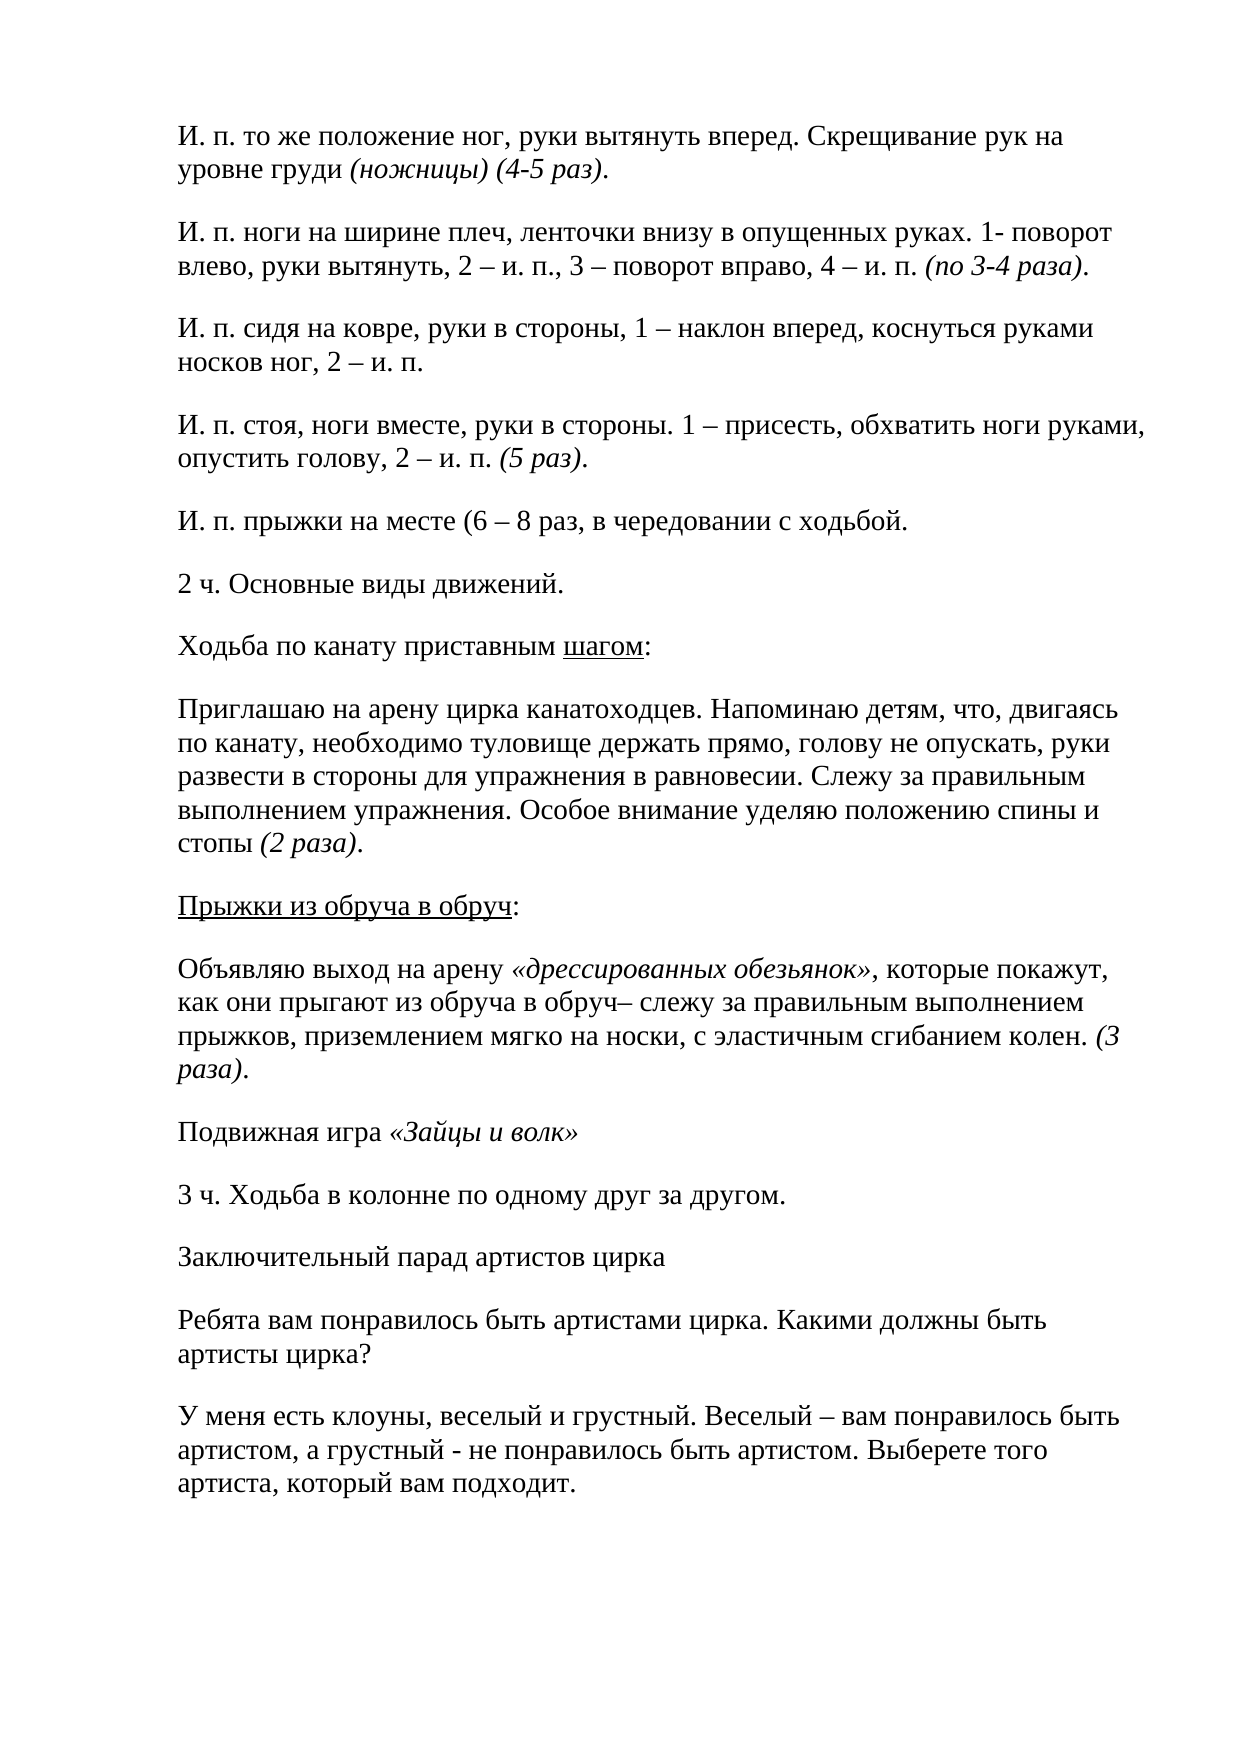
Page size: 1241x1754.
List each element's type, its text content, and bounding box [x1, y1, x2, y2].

text Приглашаю на арену цирка канатоходцев. Напоминаю детям, что, двигаясь по канату, необходимо туловище держать прямо, голову не опускать, руки развести в стороны для упражнения в равновесии. Слежу за правильным выполнением упражнения. Особое внимание уделяю положению спины и стопы (2 раза). [177, 691, 1152, 859]
text И. п. прыжки на месте (6 – 8 раз, в чередовании с ходьбой. [177, 503, 1152, 537]
text Ходьба по канату приставным шагом: [177, 628, 1152, 662]
text И. п. стоя, ноги вместе, руки в стороны. 1 – присесть, обхватить ноги руками, опустить голову, 2 – и. п. (5 раз). [177, 407, 1152, 474]
text 3 ч. Ходьба в колонне по одному друг за другом. [177, 1177, 1152, 1210]
text У меня есть клоуны, веселый и грустный. Веселый – вам понравилось быть артистом, а грустный - не понравилось быть артистом. Выберете того артиста, который вам подходит. [177, 1398, 1152, 1499]
text Заключительный парад артистов цирка [177, 1239, 1152, 1273]
text И. п. ноги на ширине плеч, ленточки внизу в опущенных руках. 1- поворот влево, руки вытянуть, 2 – и. п., 3 – поворот вправо, 4 – и. п. (по 3-4 раза). [177, 214, 1152, 281]
text И. п. то же положение ног, руки вытянуть вперед. Скрещивание рук на уровне груди (ножницы) (4-5 раз). [177, 118, 1152, 185]
text Объявляю выход на арену «дрессированных обезьянок», которые покажут, как они прыгают из обруча в обруч– слежу за правильным выполнением прыжков, приземлением мягко на носки, с эластичным сгибанием колен. (3 раза). [177, 951, 1152, 1085]
text Ребята вам понравилось быть артистами цирка. Какими должны быть артисты цирка? [177, 1302, 1152, 1369]
text Прыжки из обруча в обруч: [177, 888, 1152, 922]
text Подвижная игра «Зайцы и волк» [177, 1114, 1152, 1148]
text 2 ч. Основные виды движений. [177, 566, 1152, 599]
text И. п. сидя на ковре, руки в стороны, 1 – наклон вперед, коснуться руками носков ног, 2 – и. п. [177, 311, 1152, 378]
